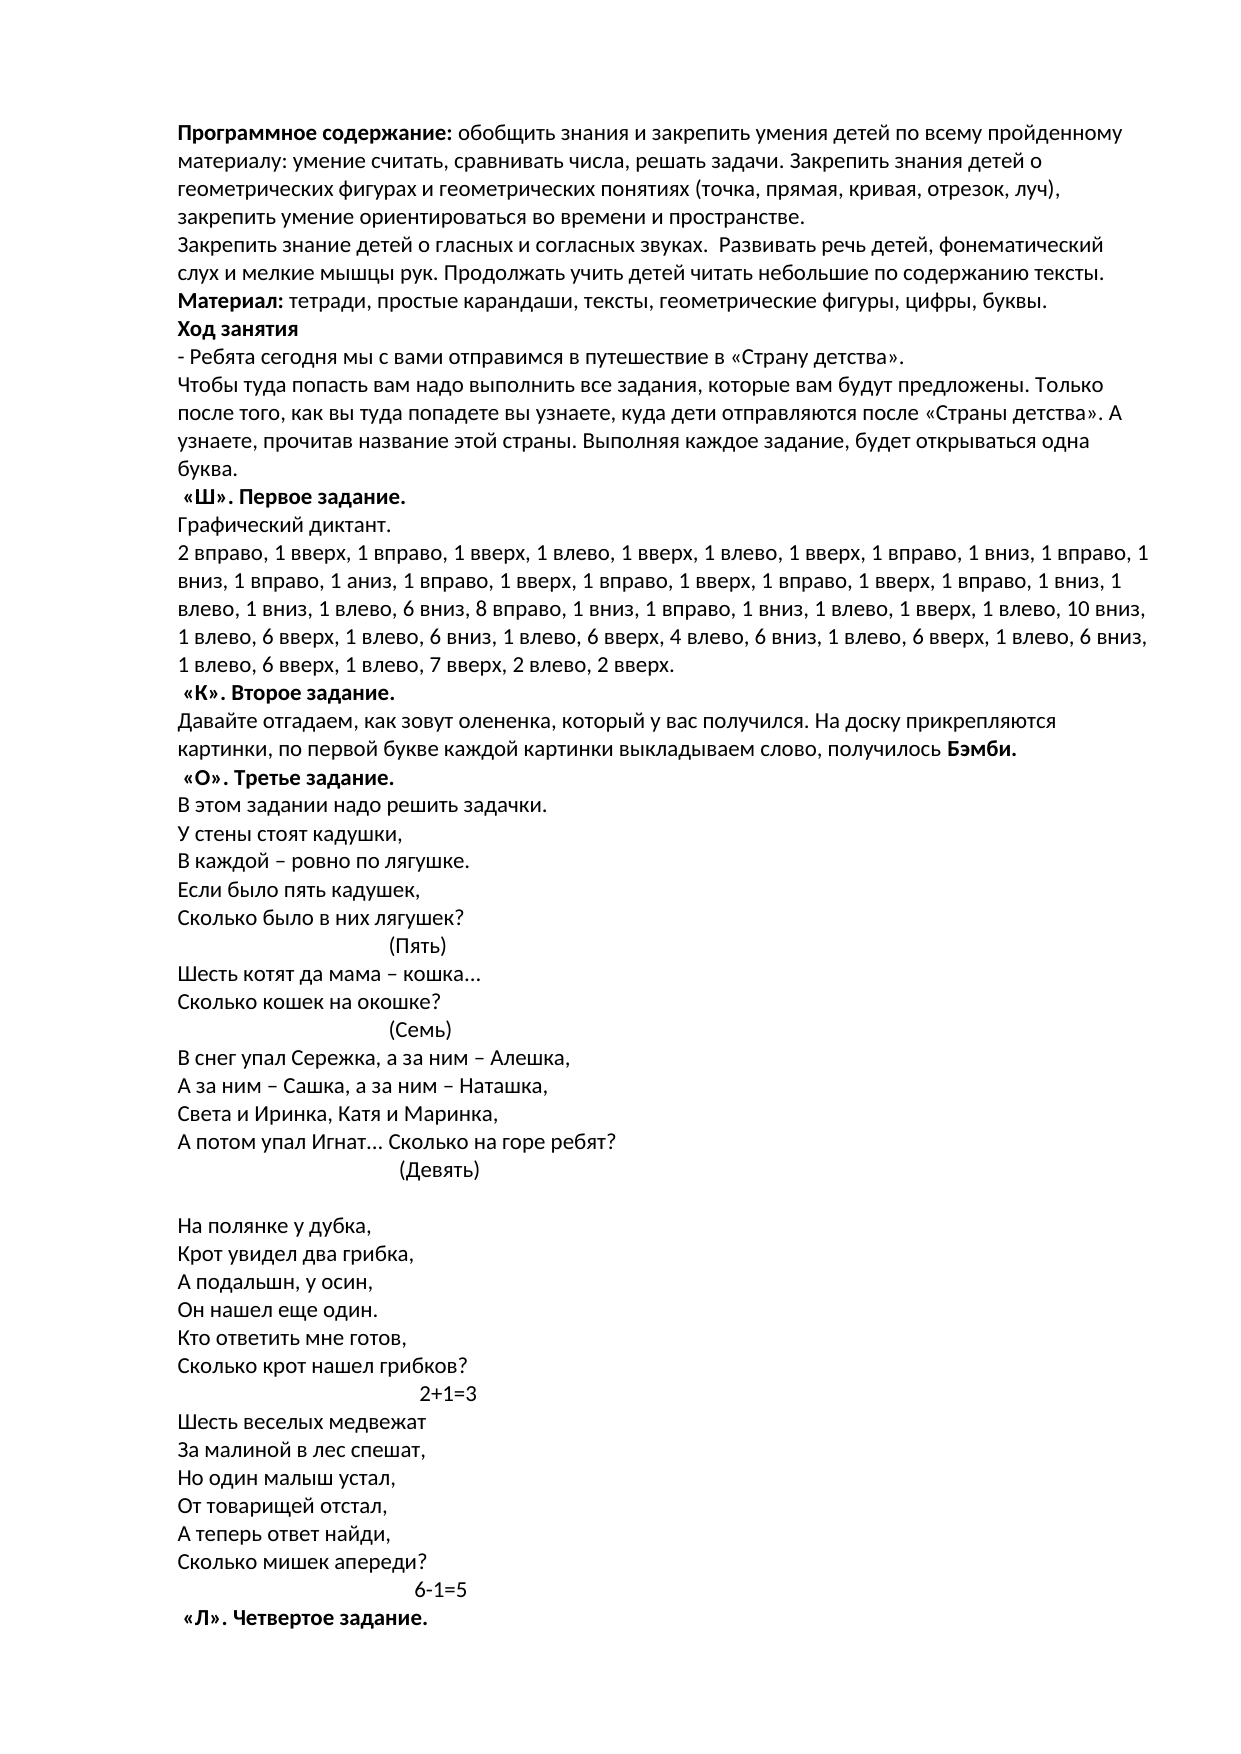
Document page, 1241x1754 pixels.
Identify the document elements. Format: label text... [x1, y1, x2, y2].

text 2 вправо, 1 вверх, 1 вправо, 1 вверх, 1 влево, 1 вверх, 1 влево, 1 вверх, 1 вправо, 1 вниз, 1 вправо, 1 вниз, 1 вправо, 1 аниз, 1 вправо, 1 вверх, 1 вправо, 1 вверх, 1 вправо, 1 вверх, 1 вправо, 1 вниз, 1 влево, 1 вниз, 1 влево, 6 вниз, 8 вправо, 1 вниз, 1 вправо, 1 вниз, 1 влево, 1 вверх, 1 влево, 10 вниз, 1 влево, 6 вверх, 1 влево, 6 вниз, 1 влево, 6 вверх, 4 влево, 6 вниз, 1 влево, 6 вверх, 1 влево, 6 вниз, 1 влево, 6 вверх, 1 влево, 7 вверх, 2 влево, 2 вверх. [177, 538, 1152, 678]
text Чтобы туда попасть вам надо выполнить все задания, которые вам будут предложены. Только после того, как вы туда попадете вы узнаете, куда дети отправляются после «Страны детства». А узнаете, прочитав название этой страны. Выполняя каждое задание, будет открываться одна буква. [177, 370, 1152, 482]
text На полянке у дубка, [177, 1211, 1152, 1239]
text (Пять) [177, 931, 1152, 959]
text Графический диктант. [177, 510, 1152, 538]
text В снег упал Сережка, а за ним – Алешка, [177, 1043, 1152, 1071]
text «Ш». Первое задание. [177, 482, 1152, 510]
text За малиной в лес спешат, [177, 1435, 1152, 1463]
text Ход занятия [177, 314, 1152, 342]
text Сколько крот нашел грибков? [177, 1351, 1152, 1379]
text «Л». Четвертое задание. [177, 1603, 1152, 1631]
text (Девять) [177, 1155, 1152, 1183]
text Материал: тетради, простые карандаши, тексты, геометрические фигуры, цифры, буквы. [177, 286, 1152, 314]
text А теперь ответ найди, [177, 1519, 1152, 1547]
text Сколько кошек на окошке? [177, 987, 1152, 1015]
text (Семь) [177, 1015, 1152, 1043]
text «О». Третье задание. [177, 763, 1152, 791]
text Шесть веселых медвежат [177, 1407, 1152, 1435]
text В каждой – ровно по лягушке. [177, 847, 1152, 875]
text От товарищей отстал, [177, 1491, 1152, 1519]
text Он нашел еще один. [177, 1295, 1152, 1323]
text Крот увидел два грибка, [177, 1239, 1152, 1267]
text Сколько было в них лягушек? [177, 903, 1152, 931]
text У стены стоят кадушки, [177, 819, 1152, 847]
text 6-1=5 [177, 1575, 1152, 1603]
text А потом упал Игнат... Сколько на горе ребят? [177, 1127, 1152, 1155]
text Давайте отгадаем, как зовут олененка, который у вас получился. На доску прикрепляются картинки, по первой букве каждой картинки выкладываем слово, получилось Бэмби. [177, 707, 1152, 763]
text «К». Второе задание. [177, 678, 1152, 707]
text Сколько мишек апереди? [177, 1547, 1152, 1575]
text А подальшн, у осин, [177, 1267, 1152, 1295]
text Света и Иринка, Катя и Маринка, [177, 1099, 1152, 1127]
text А за ним – Сашка, а за ним – Наташка, [177, 1071, 1152, 1099]
text - Ребята сегодня мы с вами отправимся в путешествие в «Страну детства». [177, 342, 1152, 370]
text Программное содержание: обобщить знания и закрепить умения детей по всему пройденному материалу: умение считать, сравнивать числа, решать задачи. Закрепить знания детей о геометрических фигурах и геометрических понятиях (точка, прямая, кривая, отрезок, луч), закрепить умение ориентироваться во времени и пространстве. [177, 118, 1152, 230]
text Кто ответить мне готов, [177, 1323, 1152, 1351]
text В этом задании надо решить задачки. [177, 791, 1152, 819]
text 2+1=3 [177, 1379, 1152, 1407]
text Закрепить знание детей о гласных и согласных звуках. Развивать речь детей, фонематический слух и мелкие мышцы рук. Продолжать учить детей читать небольшие по содержанию тексты. [177, 230, 1152, 286]
text Если было пять кадушек, [177, 875, 1152, 903]
text Шесть котят да мама – кошка... [177, 959, 1152, 987]
text Но один малыш устал, [177, 1463, 1152, 1491]
